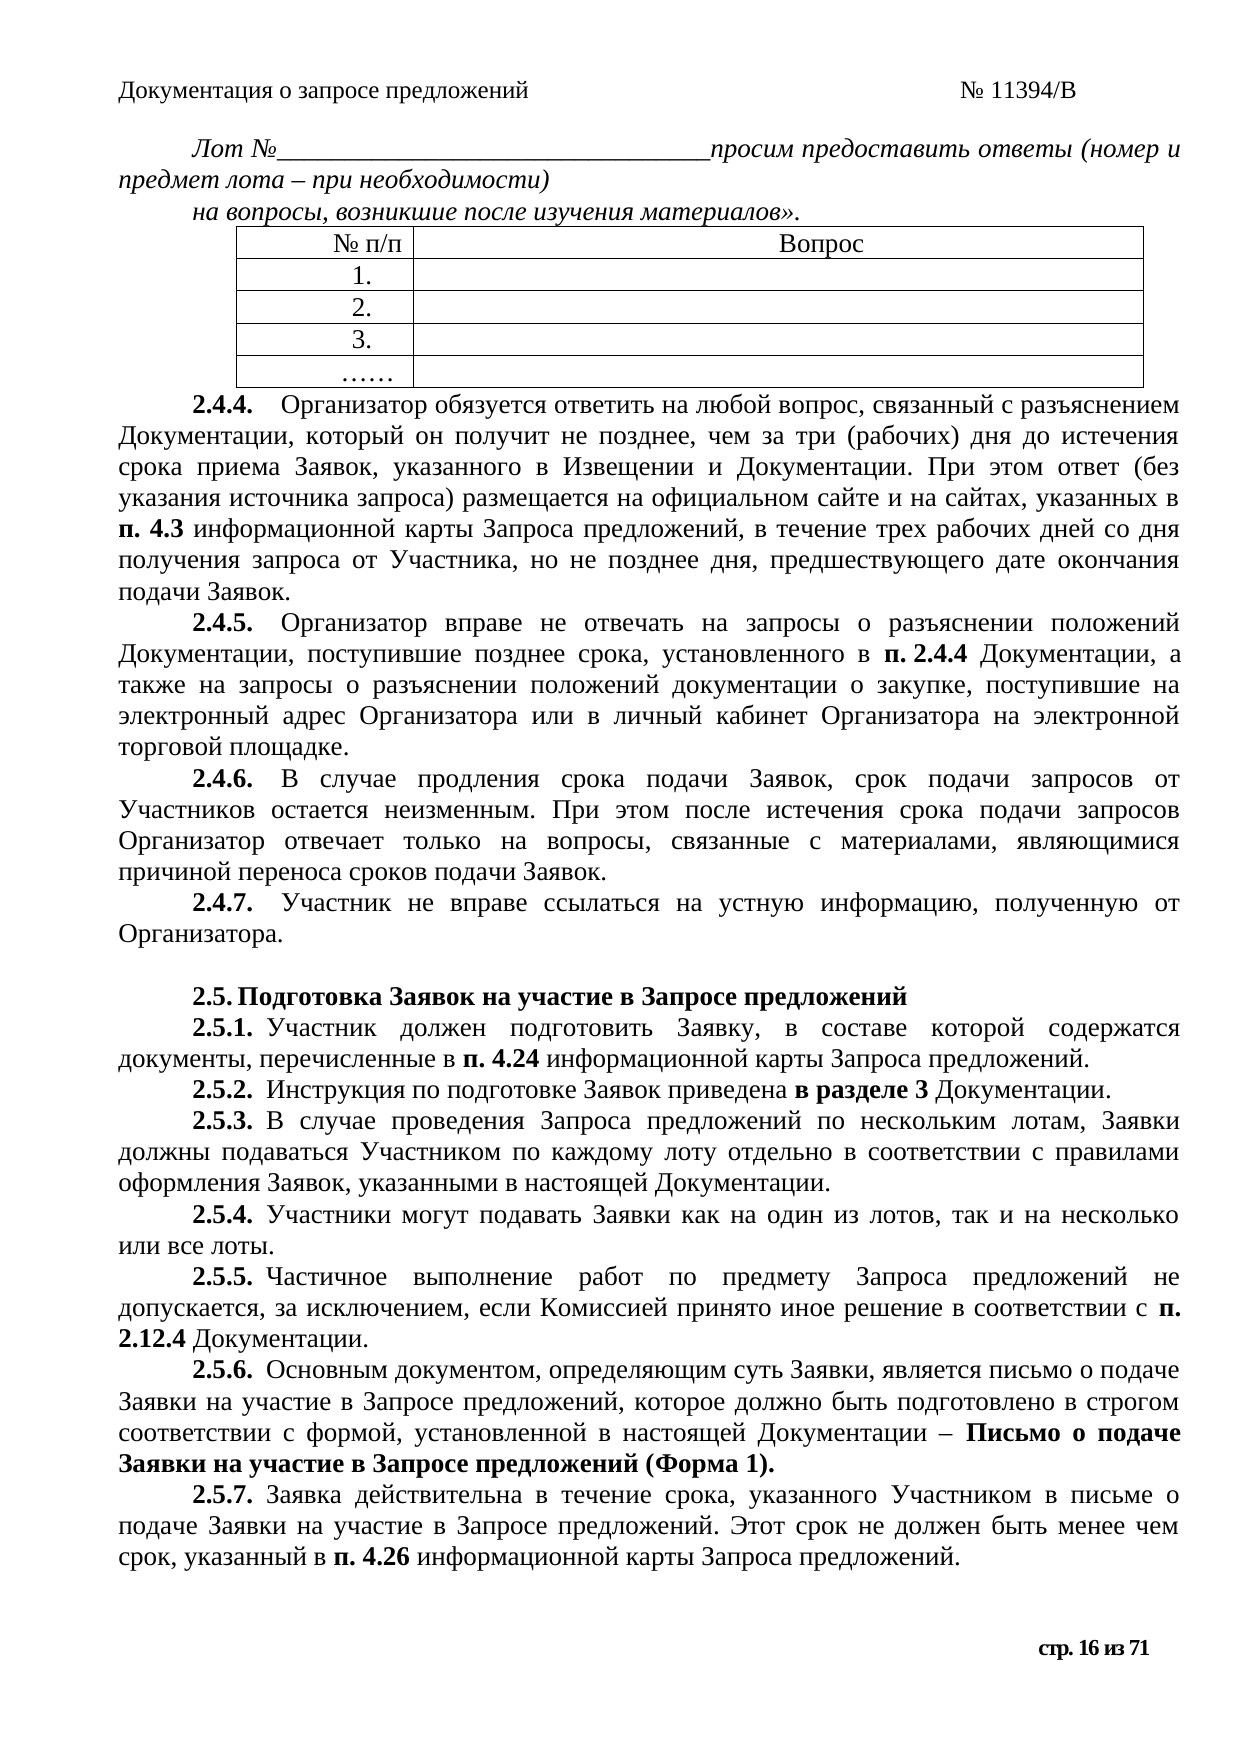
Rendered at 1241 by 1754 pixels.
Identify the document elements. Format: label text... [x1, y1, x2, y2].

table_cell …… [237, 356, 413, 387]
list Заявка действительна в течение срока, указанного Участником в письме о подаче Заявки на участие в Запросе предложений. Этот срок не должен быть менее чем срок, указанный в п. 4.26 информационной карты Запроса предложений. [118, 1478, 1181, 1571]
table_cell [414, 291, 1143, 322]
list В случае проведения Запроса предложений по нескольким лотам, Заявки должны подаваться Участником по каждому лоту отдельно в соответствии с правилами оформления Заявок, указанными в настоящей Документации. [118, 1104, 1181, 1198]
text Лот №________________________________просим предоставить ответы (номер и предмет лота – при необходимости) [118, 132, 1181, 195]
list Частичное выполнение работ по предмету Запроса предложений не допускается, за исключением, если Комиссией принято иное решение в соответствии с п. 2.11.4 Документации. [118, 1260, 1181, 1353]
table_cell [414, 356, 1143, 387]
table_cell 1. [237, 259, 413, 290]
table_header № п/п [237, 227, 413, 258]
table_cell [414, 259, 1143, 290]
list Организатор вправе не отвечать на запросы о разъяснении положений Документации, поступившие позднее срока, установленного в п. 2.4.4 Документации, а также на запросы о разъяснении положений документации о закупке, поступившие на электронный адрес Организатора или в личный кабинет Организатора на электронной торговой площадке. [118, 606, 1181, 762]
list Организатор обязуется ответить на любой вопрос, связанный с разъяснением Документации, который он получит не позднее, чем за три (рабочих) дня до истечения срока приема Заявок, указанного в Извещении и Документации. При этом ответ (без указания источника запроса) размещается на официальном сайте и на сайтах, указанных в п. 4.3 информационной карты Запроса предложений, в течение трех рабочих дней со дня получения запроса от Участника, но не позднее дня, предшествующего дате окончания подачи Заявок. [118, 388, 1181, 606]
table_cell 3. [237, 324, 413, 355]
list Основным документом, определяющим суть Заявки, является письмо о подаче Заявки на участие в Запросе предложений, которое должно быть подготовлено в строгом соответствии с формой, установленной в настоящей Документации – Письмо о подаче Заявки на участие в Запросе предложений (Форма 1). [118, 1353, 1181, 1478]
list В случае продления срока подачи Заявок, срок подачи запросов от Участников остается неизменным. При этом после истечения срока подачи запросов Организатор отвечает только на вопросы, связанные с материалами, являющимися причиной переноса сроков подачи Заявок. [118, 762, 1181, 886]
table_cell [414, 324, 1143, 355]
list Инструкция по подготовке Заявок приведена в разделе 3 Документации. [118, 1073, 1181, 1104]
table_header Вопрос [414, 227, 1143, 258]
subtitle Подготовка Заявок на участие в Запросе предложений [118, 980, 1181, 1011]
table_cell 2. [237, 291, 413, 322]
text на вопросы, возникшие после изучения материалов». [118, 195, 1181, 226]
list Участник не вправе ссылаться на устную информацию, полученную от Организатора. [118, 886, 1181, 948]
list Участники могут подавать Заявки как на один из лотов, так и на несколько или все лоты. [118, 1198, 1181, 1260]
list Участник должен подготовить Заявку, в составе которой содержатся документы, перечисленные в п. 4.24 информационной карты Запроса предложений. [118, 1011, 1181, 1073]
